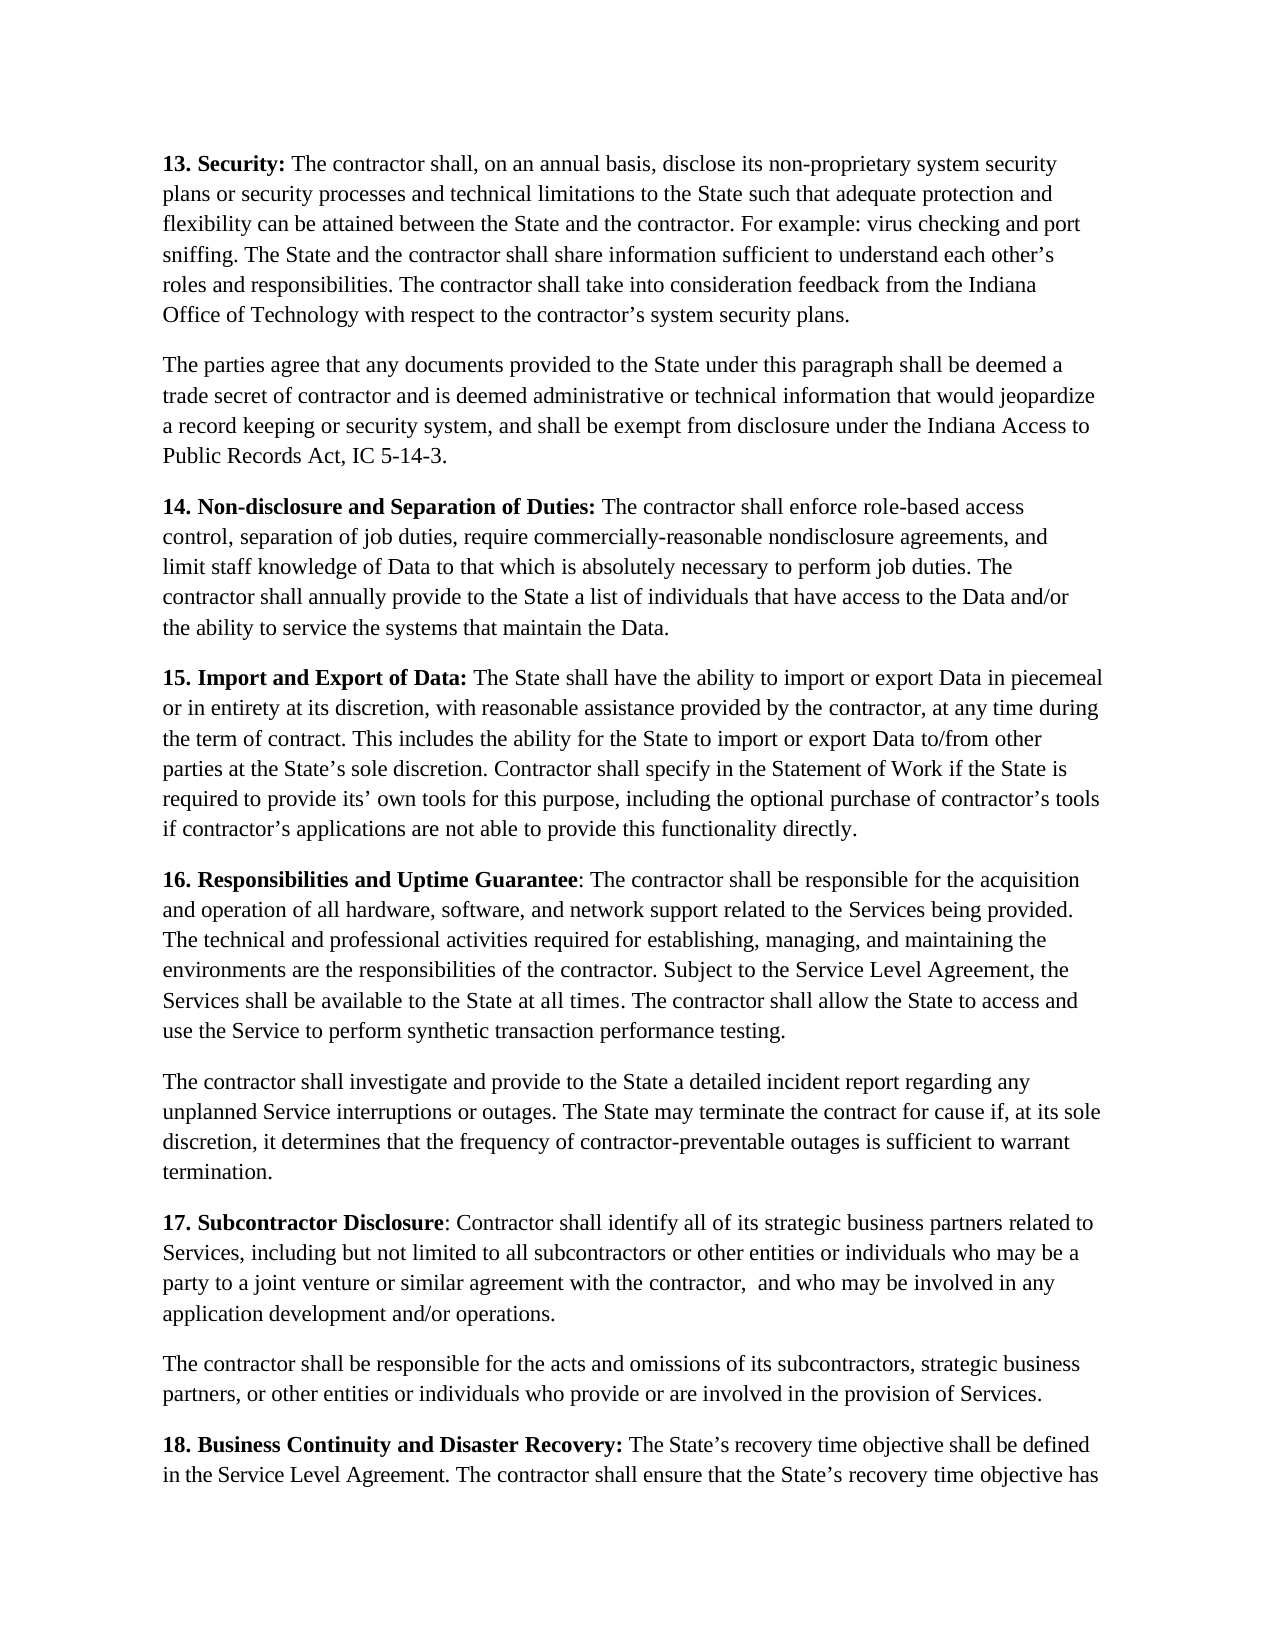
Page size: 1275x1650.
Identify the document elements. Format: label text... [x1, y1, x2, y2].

text The contractor shall investigate and provide to the State a detailed incident report regarding any unplanned Service interruptions or outages. The State may terminate the contract for cause if, at its sole discretion, it determines that the frequency of contractor-preventable outages is sufficient to warrant termination. [162, 1068, 1103, 1185]
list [162, 1431, 1108, 1487]
list Import and Export of Data: The State shall have the ability to import or export Data in piecemeal or in entirety at its discretion, with reasonable assistance provided by the contractor, at any time during the term of contract. This includes the ability for the State to import or export Data to/from other parties at the State’s sole discretion. Contractor shall specify in the Statement of Work if the State is required to provide its’ own tools for this purpose, including the optional purchase of contractor’s tools if contractor’s applications are not able to provide this functionality directly. [162, 664, 1106, 842]
list Non-disclosure and Separation of Duties: The contractor shall enforce role-based access control, separation of job duties, require commercially-reasonable nondisclosure agreements, and limit staff knowledge of Data to that which is absolutely necessary to perform job duties. The contractor shall annually provide to the State a list of individuals that have access to the Data and/or the ability to service the systems that maintain the Data. [162, 493, 1081, 640]
list Responsibilities and Uptime Guarantee: The contractor shall be responsible for the acquisition and operation of all hardware, software, and network support related to the Services being provided. The technical and professional activities required for establishing, managing, and maintaining the environments are the responsibilities of the contractor. Subject to the Service Level Agreement, the Services shall be available to the State at all times. The contractor shall allow the State to access and use the Service to perform synthetic transaction performance testing. [162, 866, 1103, 1043]
list Security: The contractor shall, on an annual basis, disclose its non-proprietary system security plans or security processes and technical limitations to the State such that adequate protection and flexibility can be attained between the State and the contractor. For example: virus checking and port sniffing. The State and the contractor shall share information sufficient to understand each other’s roles and responsibilities. The contractor shall take into consideration feedback from the Indiana Office of Technology with respect to the contractor’s system security plans. [162, 150, 1100, 327]
text The parties agree that any documents provided to the State under this paragraph shall be deemed a trade secret of contractor and is deemed administrative or technical information that would jeopardize a record keeping or security system, and shall be exempt from disclosure under the Indiana Access to Public Records Act, IC 5-14-3. [162, 351, 1100, 468]
text The contractor shall be responsible for the acts and omissions of its subcontractors, strategic business partners, or other entities or individuals who provide or are involved in the provision of Services. [162, 1350, 1100, 1407]
list Subcontractor Disclosure: Contractor shall identify all of its strategic business partners related to Services, including but not limited to all subcontractors or other entities or individuals who may be a party to a joint venture or similar agreement with the contractor, and who may be involved in any application development and/or operations. [162, 1209, 1100, 1326]
